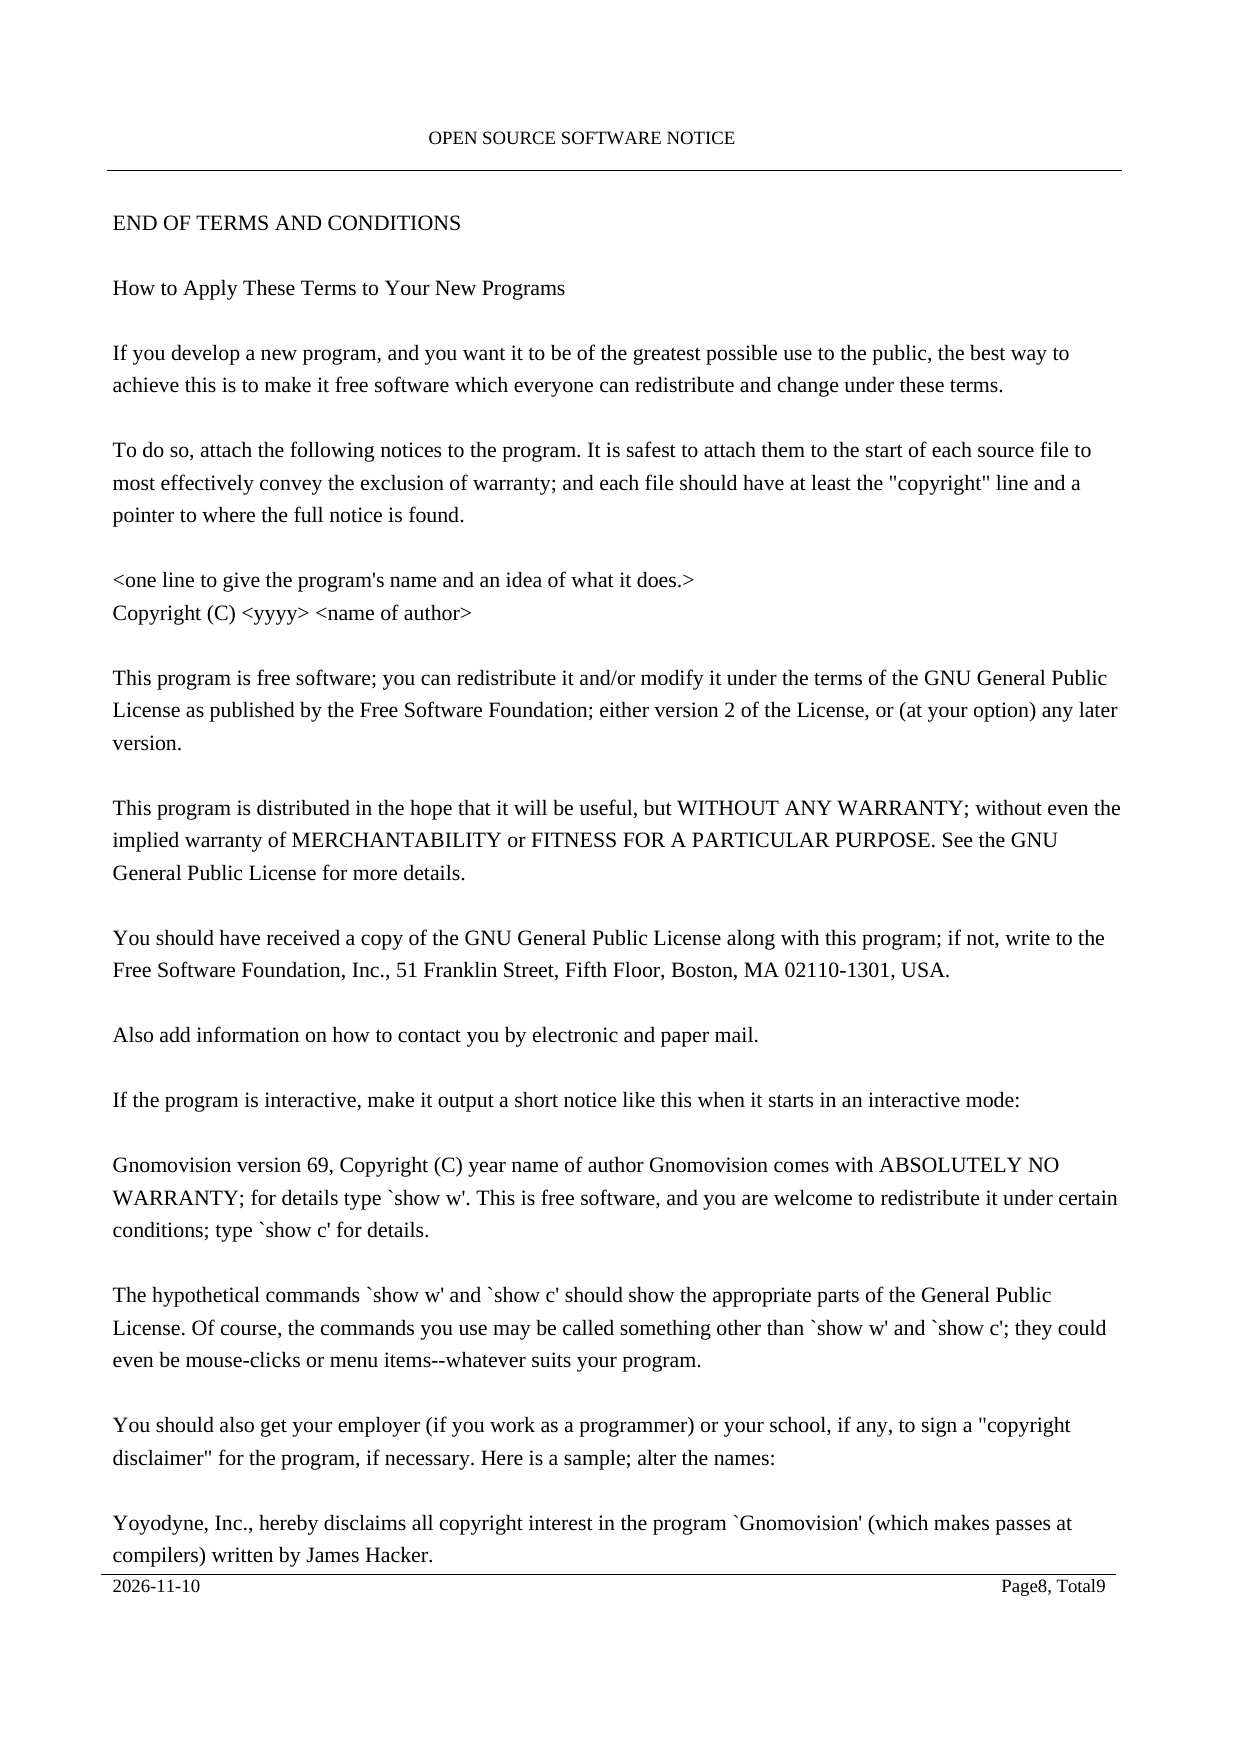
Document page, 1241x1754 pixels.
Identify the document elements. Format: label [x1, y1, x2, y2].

text [112, 206, 1128, 1571]
